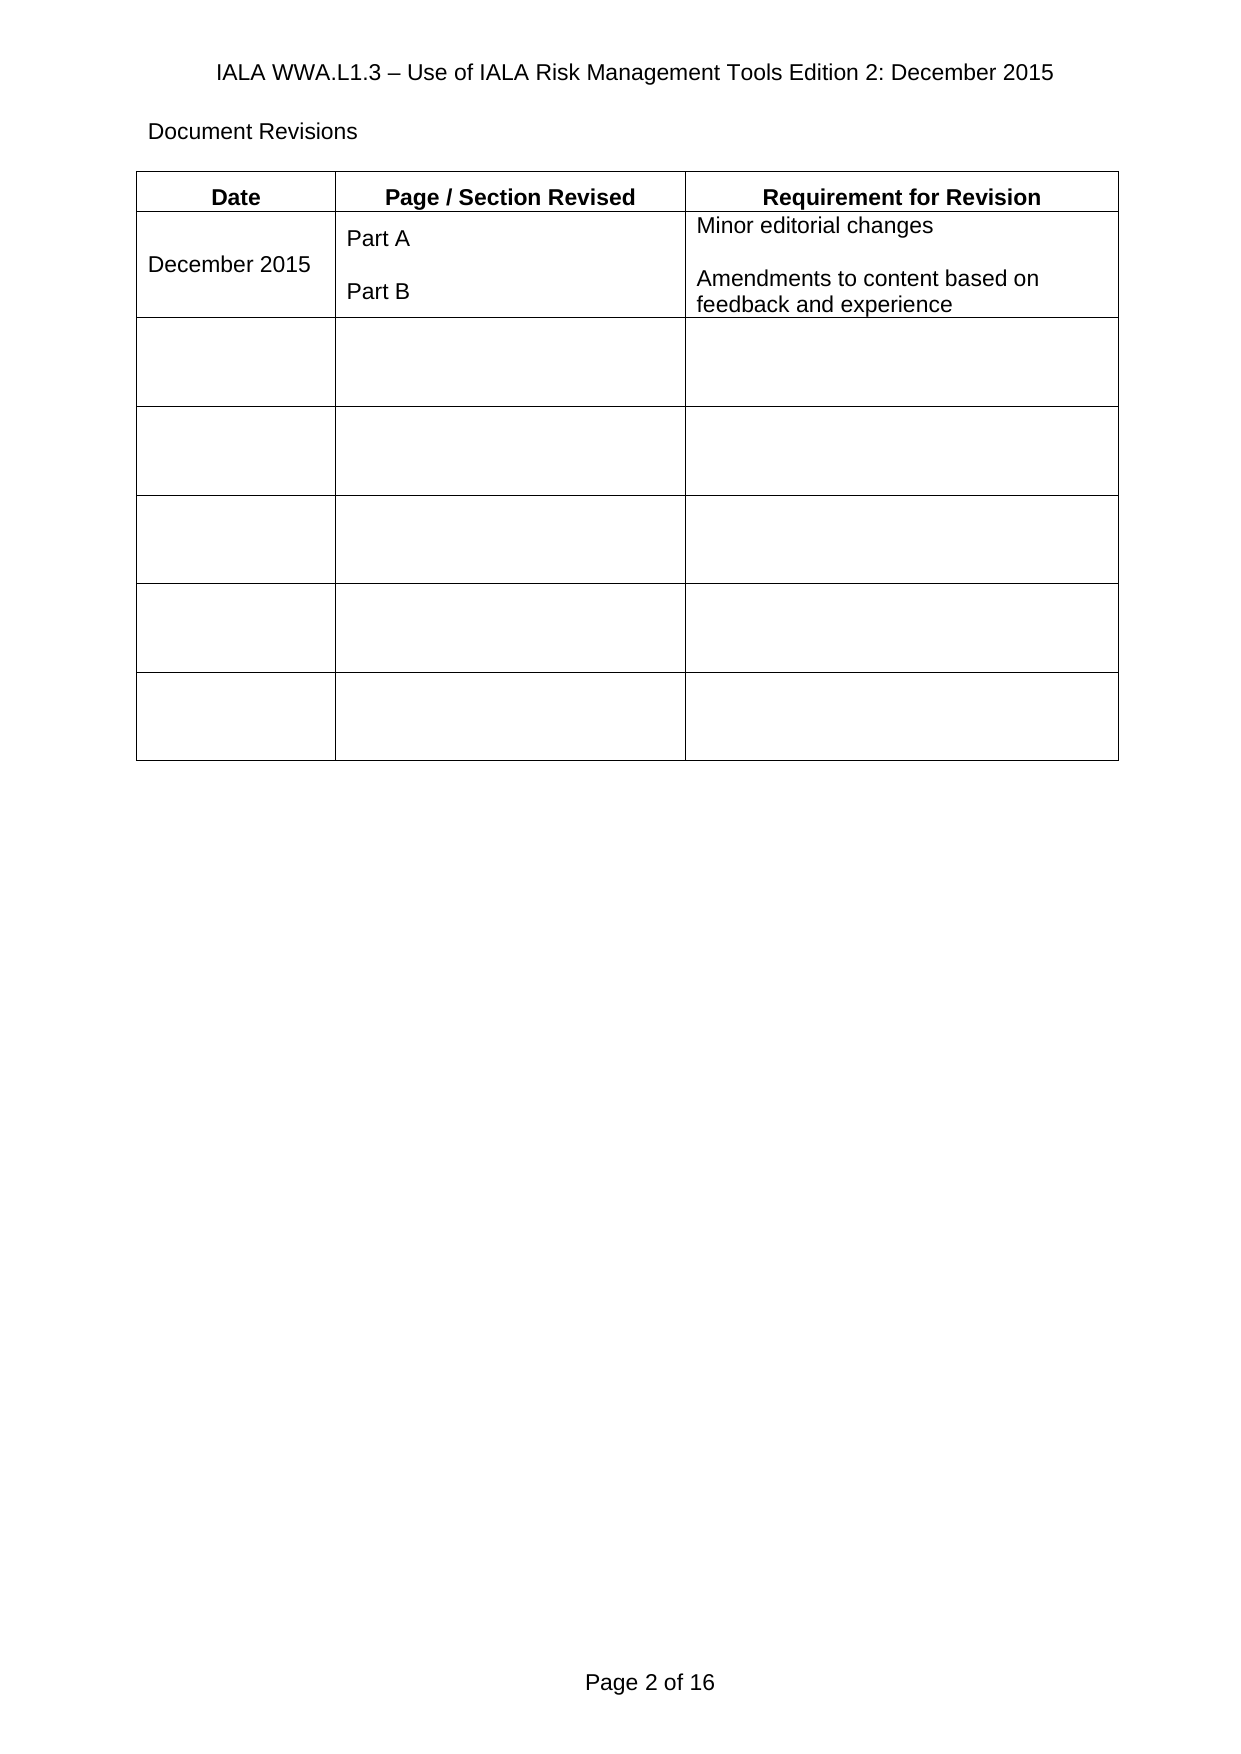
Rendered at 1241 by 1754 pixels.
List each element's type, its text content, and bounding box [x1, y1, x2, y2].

table_header Requirement for Revision [686, 172, 1118, 211]
table_cell [336, 584, 685, 672]
table_cell Minor editorial changes Amendments to content based on feedback and experience [686, 212, 1118, 317]
table_header Page / Section Revised [336, 172, 685, 211]
table_cell [137, 318, 335, 406]
table_cell [686, 584, 1118, 672]
table_header Date [137, 172, 335, 211]
table_cell [137, 407, 335, 494]
table_cell [686, 407, 1118, 494]
text Document Revisions [148, 118, 1122, 144]
table_cell Part A Part B [336, 212, 685, 317]
table_cell [336, 496, 685, 583]
table_cell [336, 673, 685, 760]
table_cell [686, 673, 1118, 760]
table_cell [336, 318, 685, 406]
table_cell [137, 673, 335, 760]
table_cell December 2015 [137, 212, 335, 317]
table_cell [137, 496, 335, 583]
table_cell [686, 496, 1118, 583]
table_cell [137, 584, 335, 672]
table_cell [686, 318, 1118, 406]
table_cell [336, 407, 685, 494]
